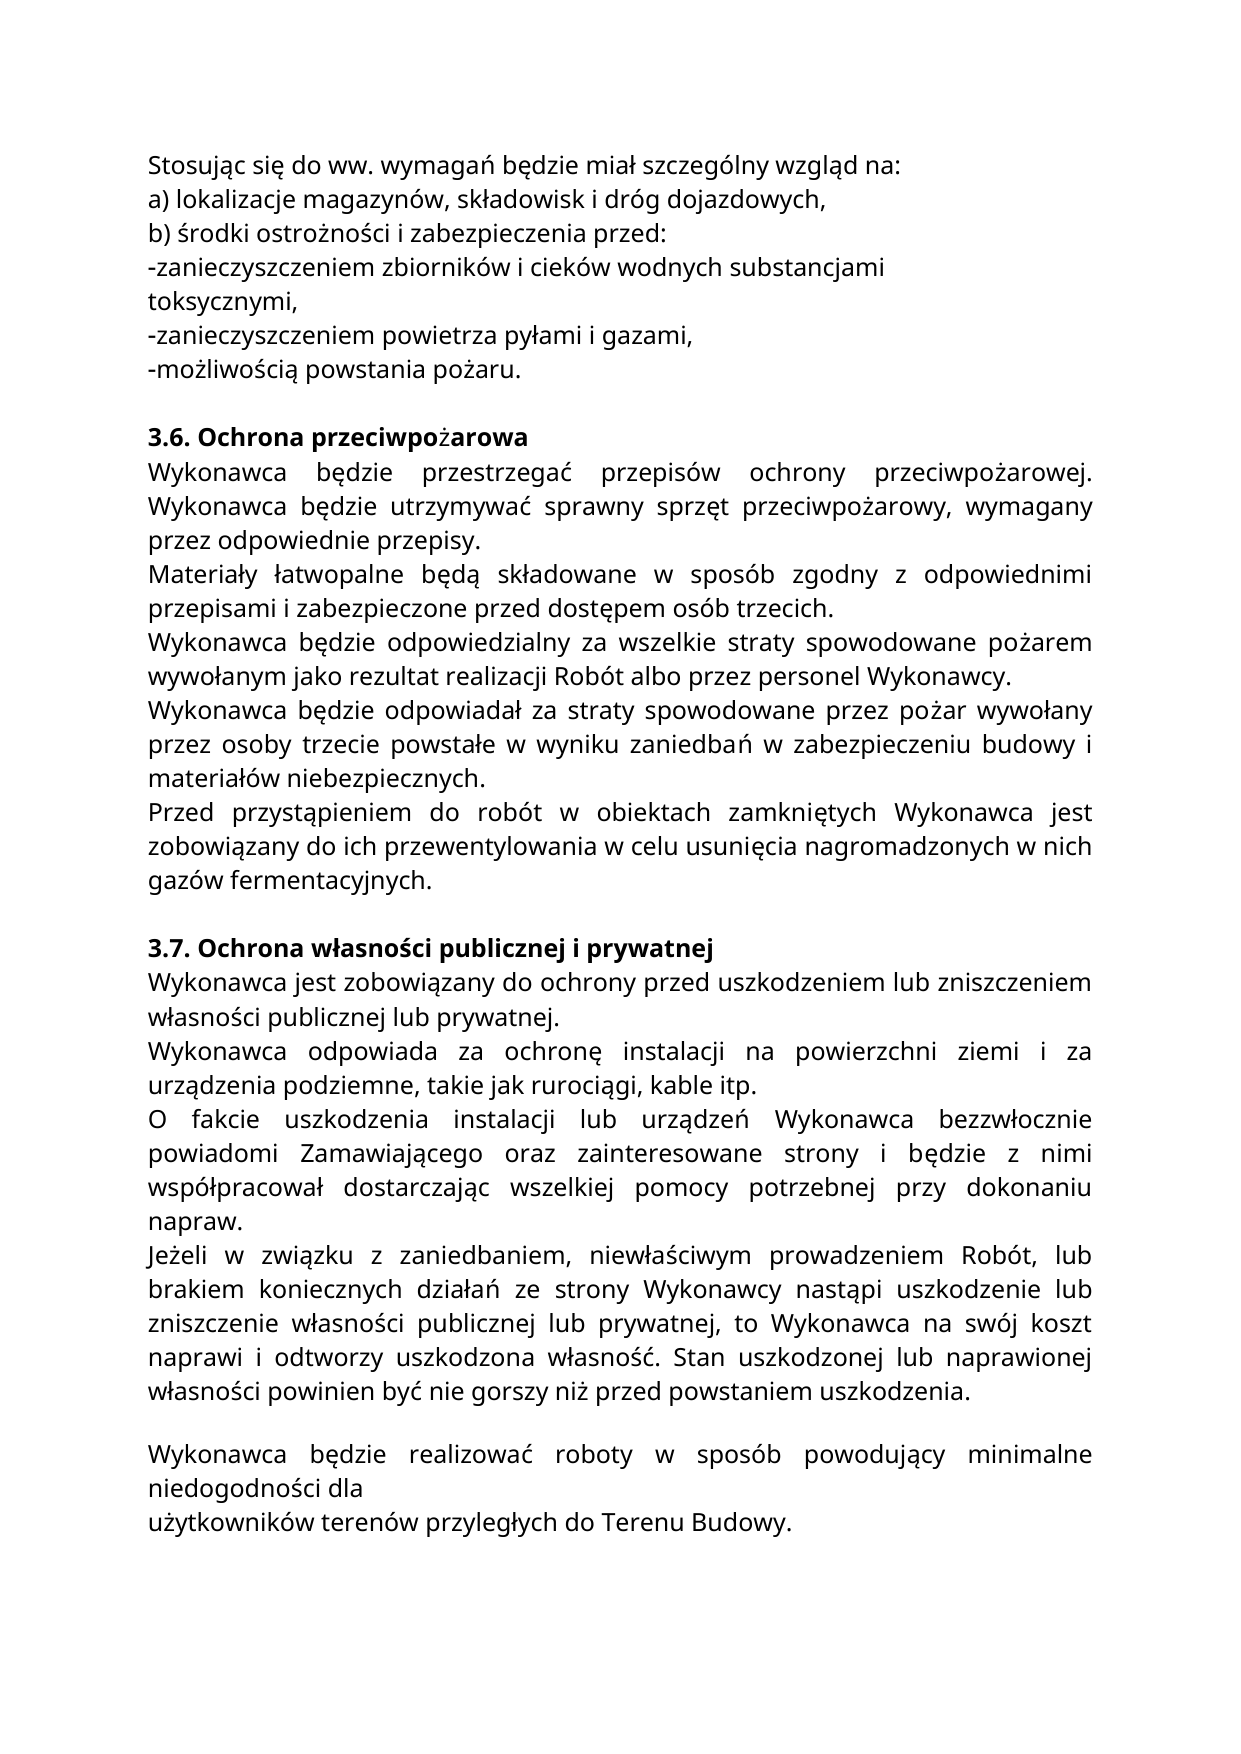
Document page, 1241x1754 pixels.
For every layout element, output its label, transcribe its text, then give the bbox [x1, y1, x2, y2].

text użytkowników terenów przyległych do Terenu Budowy. [148, 1505, 1093, 1539]
text Stosując się do ww. wymagań będzie miał szczególny wzgląd na: [148, 148, 1093, 182]
text 3.7. Ochrona własności publicznej i prywatnej [148, 931, 1093, 965]
text możliwością powstania pożaru. [148, 352, 1093, 386]
text Wykonawca będzie odpowiadał za straty spowodowane przez pożar wywołany przez osoby trzecie powstałe w wyniku zaniedbań w zabezpieczeniu budowy i materiałów niebezpiecznych. [148, 693, 1093, 795]
text Wykonawca jest zobowiązany do ochrony przed uszkodzeniem lub zniszczeniem własności publicznej lub prywatnej. [148, 965, 1093, 1033]
text Wykonawca będzie przestrzegać przepisów ochrony przeciwpożarowej. Wykonawca będzie utrzymywać sprawny sprzęt przeciwpożarowy, wymagany przez odpowiednie przepisy. [148, 454, 1093, 556]
text Wykonawca będzie realizować roboty w sposób powodujący minimalne niedogodności dla [148, 1437, 1093, 1505]
text Materiały łatwopalne będą składowane w sposób zgodny z odpowiednimi przepisami i zabezpieczone przed dostępem osób trzecich. [148, 556, 1093, 624]
text zanieczyszczeniem powietrza pyłami i gazami, [148, 318, 1093, 352]
text toksycznymi, [148, 284, 1093, 318]
text Jeżeli w związku z zaniedbaniem, niewłaściwym prowadzeniem Robót, lub brakiem koniecznych działań ze strony Wykonawcy nastąpi uszkodzenie lub zniszczenie własności publicznej lub prywatnej, to Wykonawca na swój koszt naprawi i odtworzy uszkodzona własność. Stan uszkodzonej lub naprawionej własności powinien być nie gorszy niż przed powstaniem uszkodzenia. [148, 1238, 1093, 1408]
text Wykonawca odpowiada za ochronę instalacji na powierzchni ziemi i za urządzenia podziemne, takie jak rurociągi, kable itp. [148, 1033, 1093, 1101]
text zanieczyszczeniem zbiorników i cieków wodnych substancjami [148, 250, 1093, 284]
text Przed przystąpieniem do robót w obiektach zamkniętych Wykonawca jest zobowiązany do ich przewentylowania w celu usunięcia nagromadzonych w nich gazów fermentacyjnych. [148, 795, 1093, 897]
text a) lokalizacje magazynów, składowisk i dróg dojazdowych, [148, 182, 1093, 216]
text Wykonawca będzie odpowiedzialny za wszelkie straty spowodowane pożarem wywołanym jako rezultat realizacji Robót albo przez personel Wykonawcy. [148, 624, 1093, 693]
text O fakcie uszkodzenia instalacji lub urządzeń Wykonawca bezzwłocznie powiadomi Zamawiającego oraz zainteresowane strony i będzie z nimi współpracował dostarczając wszelkiej pomocy potrzebnej przy dokonaniu napraw. [148, 1101, 1093, 1238]
text 3.6. Ochrona przeciwpożarowa [148, 420, 1093, 454]
text b) środki ostrożności i zabezpieczenia przed: [148, 216, 1093, 250]
